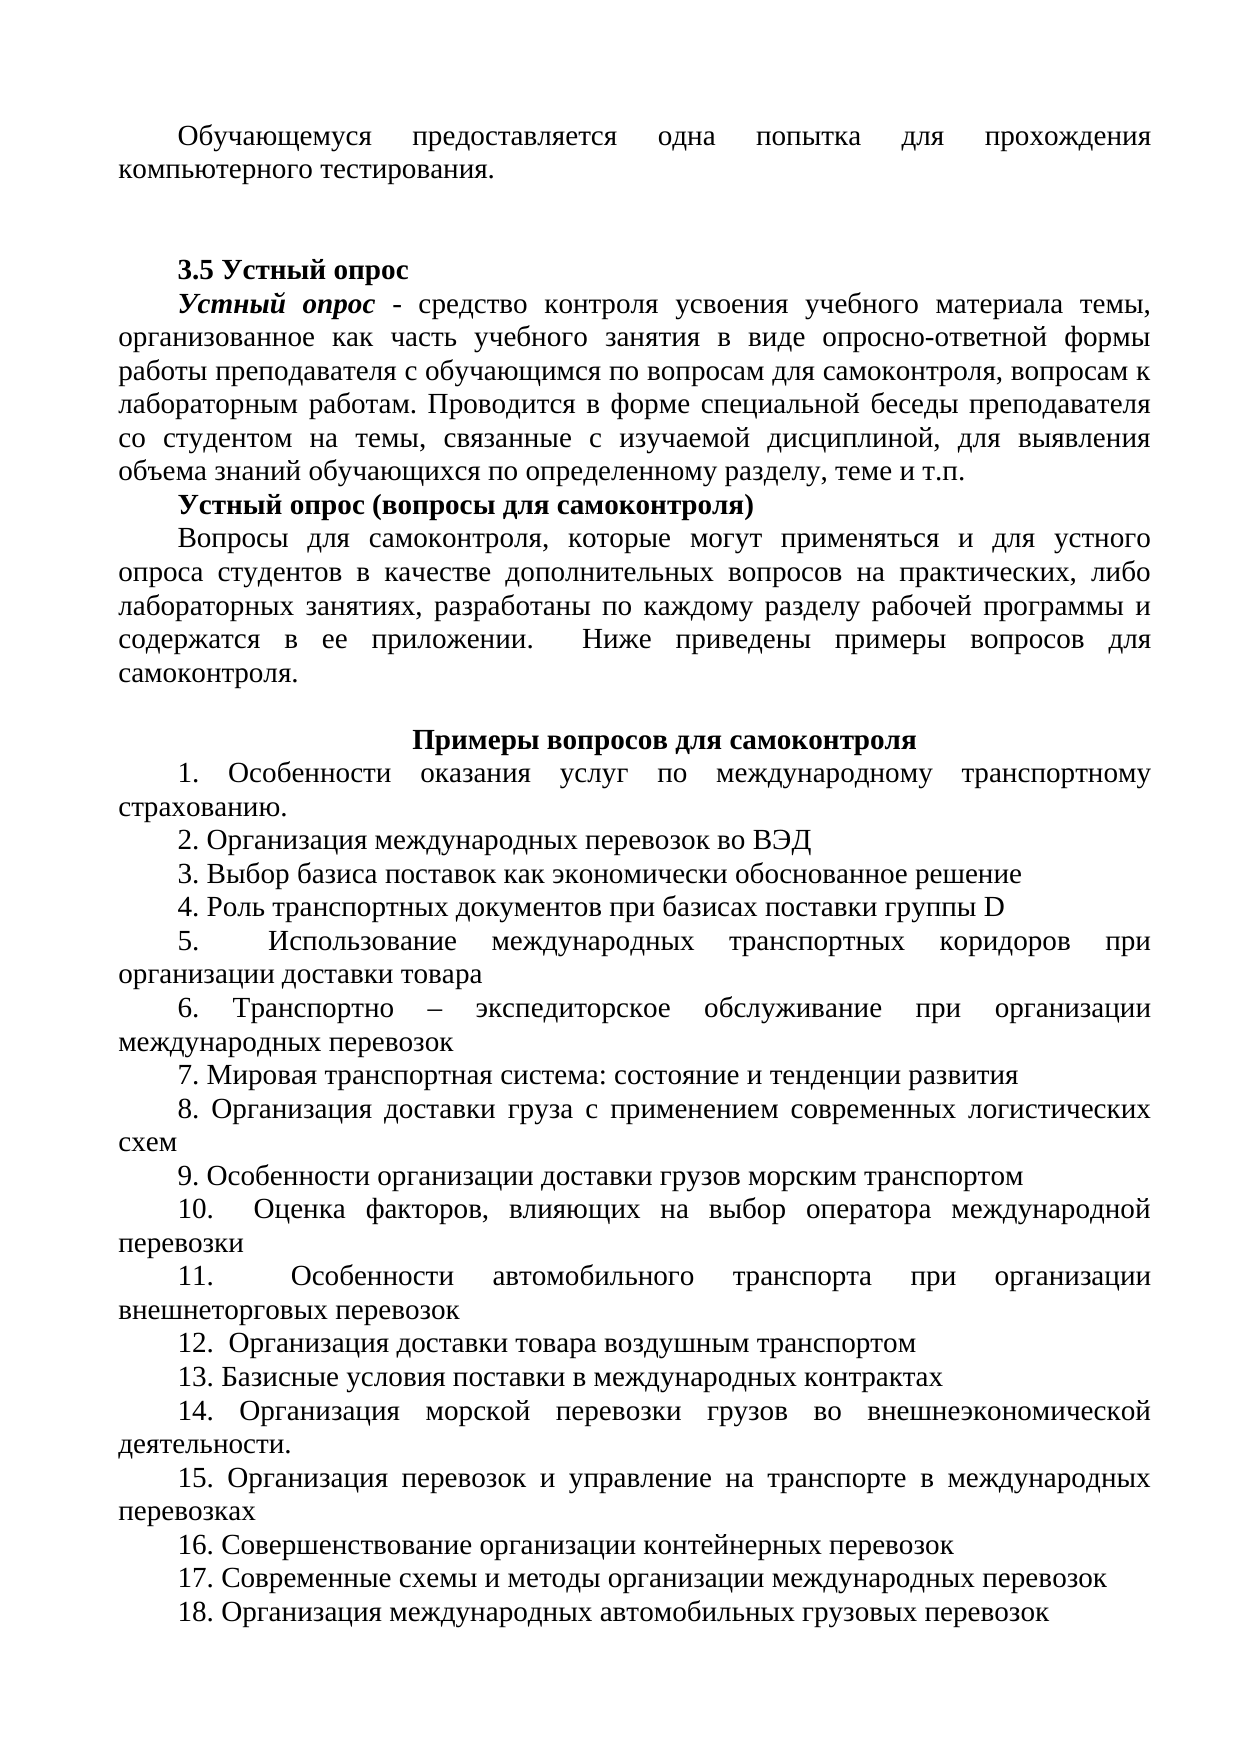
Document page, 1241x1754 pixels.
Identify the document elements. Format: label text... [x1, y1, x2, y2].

text 7. Мировая транспортная система: состояние и тенденции развития [118, 1057, 1152, 1091]
text 1. Особенности оказания услуг по международному транспортному страхованию. [118, 755, 1152, 822]
text 13. Базисные условия поставки в международных контрактах [118, 1359, 1152, 1393]
text Примеры вопросов для самоконтроля [118, 722, 1152, 755]
text 17. Современные схемы и методы организации международных перевозок [118, 1560, 1152, 1594]
text Обучающемуся предоставляется одна попытка для прохождения компьютерного тестирования. [118, 118, 1152, 185]
text 3. Выбор базиса поставок как экономически обоснованное решение [118, 856, 1152, 889]
text 8. Организация доставки груза с применением современных логистических схем [118, 1091, 1152, 1158]
text 6. Транспортно – экспедиторское обслуживание при организации международных перевозок [118, 990, 1152, 1057]
text 11. Особенности автомобильного транспорта при организации внешнеторговых перевозок [118, 1258, 1152, 1326]
text 10. Оценка факторов, влияющих на выбор оператора международной перевозки [118, 1191, 1152, 1258]
text 16. Совершенствование организации контейнерных перевозок [118, 1527, 1152, 1560]
text 3.5 Устный опрос [118, 252, 1152, 286]
text 5. Использование международных транспортных коридоров при организации доставки товара [118, 923, 1152, 990]
text 15. Организация перевозок и управление на транспорте в международных перевозках [118, 1460, 1152, 1527]
text 4. Роль транспортных документов при базисах поставки группы D [118, 889, 1152, 923]
text 12. Организация доставки товара воздушным транспортом [118, 1326, 1152, 1359]
text 2. Организация международных перевозок во ВЭД [118, 822, 1152, 856]
text Устный опрос (вопросы для самоконтроля) [118, 487, 1152, 521]
text 18. Организация международных автомобильных грузовых перевозок [118, 1594, 1152, 1627]
text Устный опрос - средство контроля усвоения учебного материала темы, организованное как часть учебного занятия в виде опросно-ответной формы работы преподавателя с обучающимся по вопросам для самоконтроля, вопросам к лабораторным работам. Проводится в форме специальной беседы преподавателя со студентом на темы, связанные с изучаемой дисциплиной, для выявления объема знаний обучающихся по определенному разделу, теме и т.п. [118, 286, 1152, 487]
text 9. Особенности организации доставки грузов морским транспортом [118, 1158, 1152, 1191]
text 14. Организация морской перевозки грузов во внешнеэкономической деятельности. [118, 1393, 1152, 1460]
text Вопросы для самоконтроля, которые могут применяться и для устного опроса студентов в качестве дополнительных вопросов на практических, либо лабораторных занятиях, разработаны по каждому разделу рабочей программы и содержатся в ее приложении. Ниже приведены примеры вопросов для самоконтроля. [118, 521, 1152, 688]
